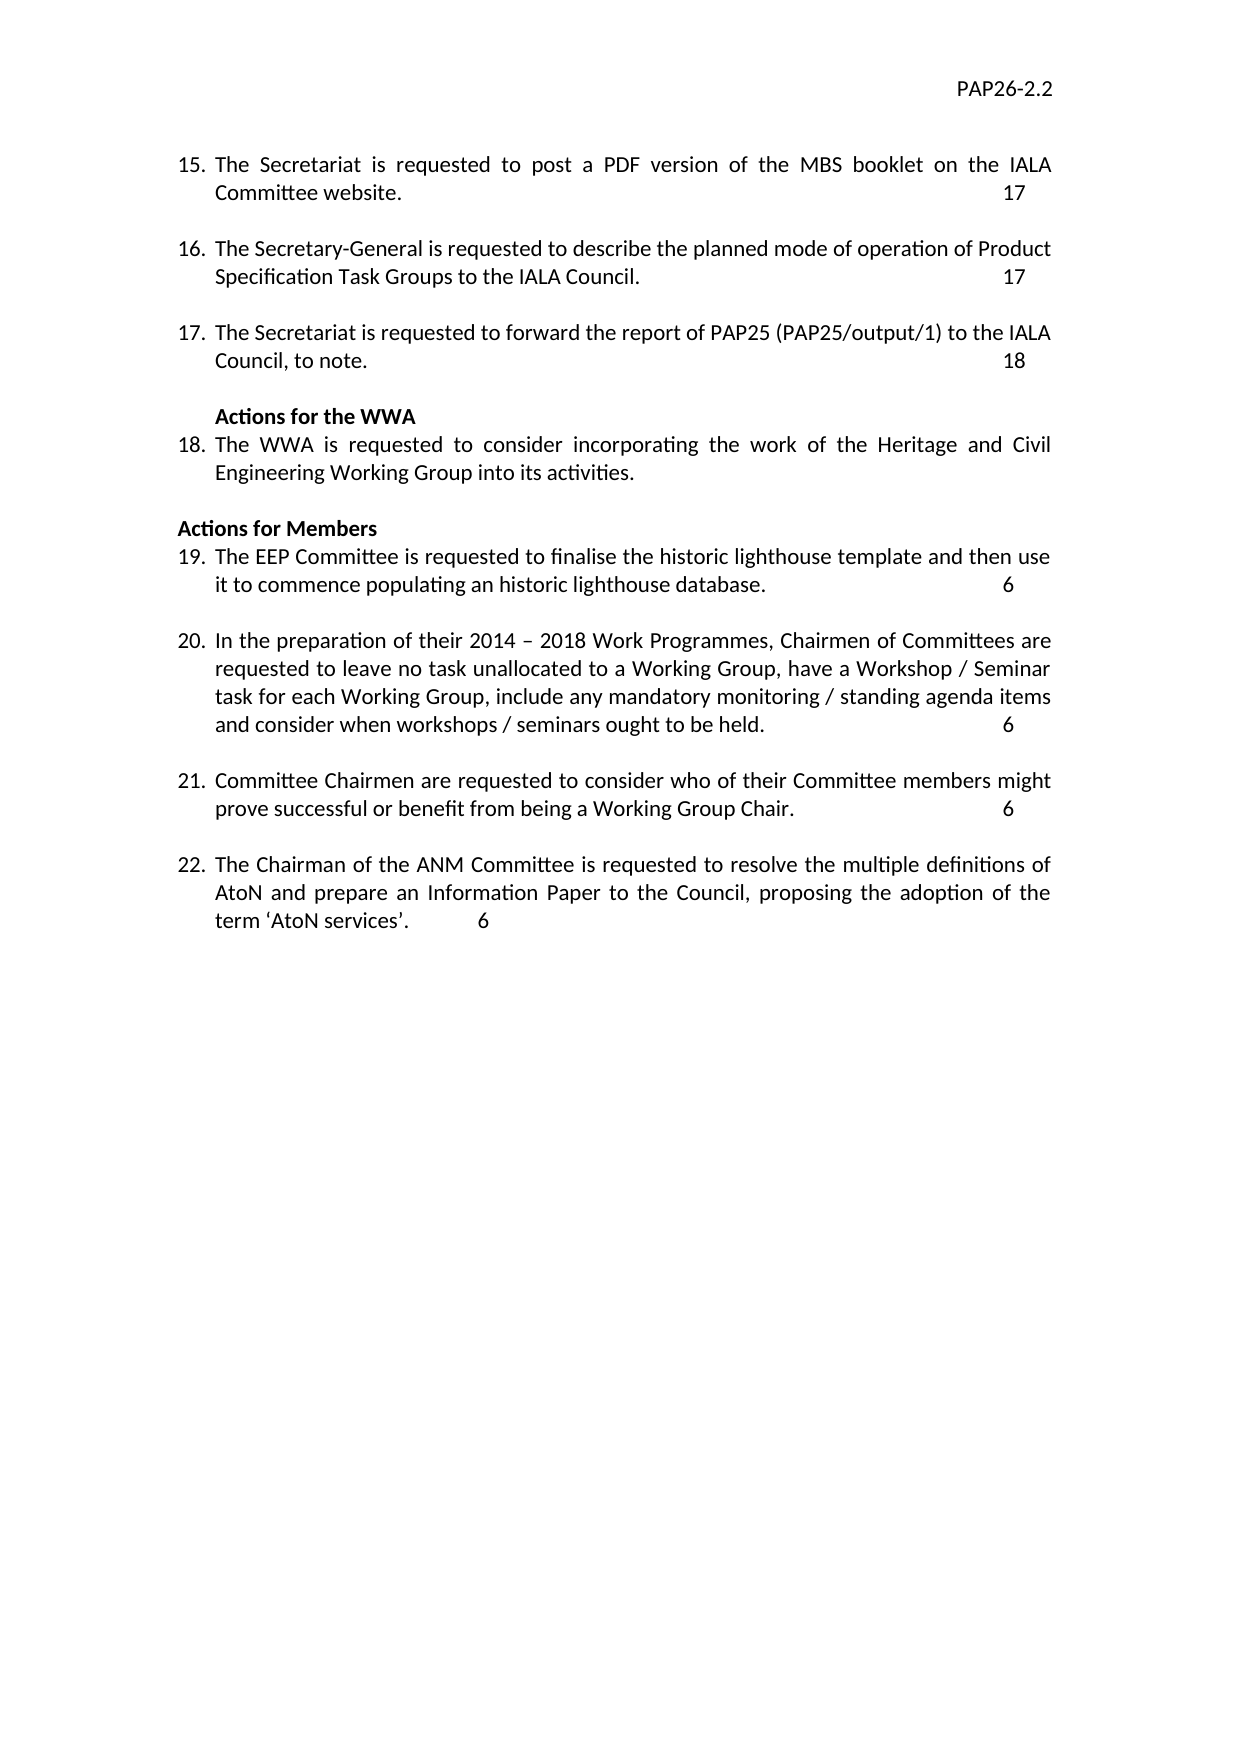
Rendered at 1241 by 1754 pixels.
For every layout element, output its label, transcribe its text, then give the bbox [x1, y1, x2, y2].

list The Secretariat is requested to forward the report of PAP25 (PAP25/output/1) to the IALA Council, to note. 18 [177, 318, 1053, 374]
text Actions for Members [177, 514, 1053, 542]
list The Chairman of the ANM Committee is requested to resolve the multiple definitions of AtoN and prepare an Information Paper to the Council, proposing the adoption of the term ‘AtoN services’. 6 [177, 851, 1053, 934]
list The Secretary-General is requested to describe the planned mode of operation of Product Specification Task Groups to the IALA Council. 17 [177, 234, 1053, 290]
list In the preparation of their 2014 – 2018 Work Programmes, Chairmen of Committees are requested to leave no task unallocated to a Working Group, have a Workshop / Seminar task for each Working Group, include any mandatory monitoring / standing agenda items and consider when workshops / seminars ought to be held. 6 [177, 626, 1053, 738]
list Actions for the WWA [215, 402, 1053, 430]
list The WWA is requested to consider incorporating the work of the Heritage and Civil Engineering Working Group into its activities. [177, 430, 1053, 486]
list Committee Chairmen are requested to consider who of their Committee members might prove successful or benefit from being a Working Group Chair. 6 [177, 766, 1053, 822]
list The Secretariat is requested to post a PDF version of the MBS booklet on the IALA Committee website. 17 [177, 150, 1053, 206]
list The EEP Committee is requested to finalise the historic lighthouse template and then use it to commence populating an historic lighthouse database. 6 [177, 542, 1053, 598]
